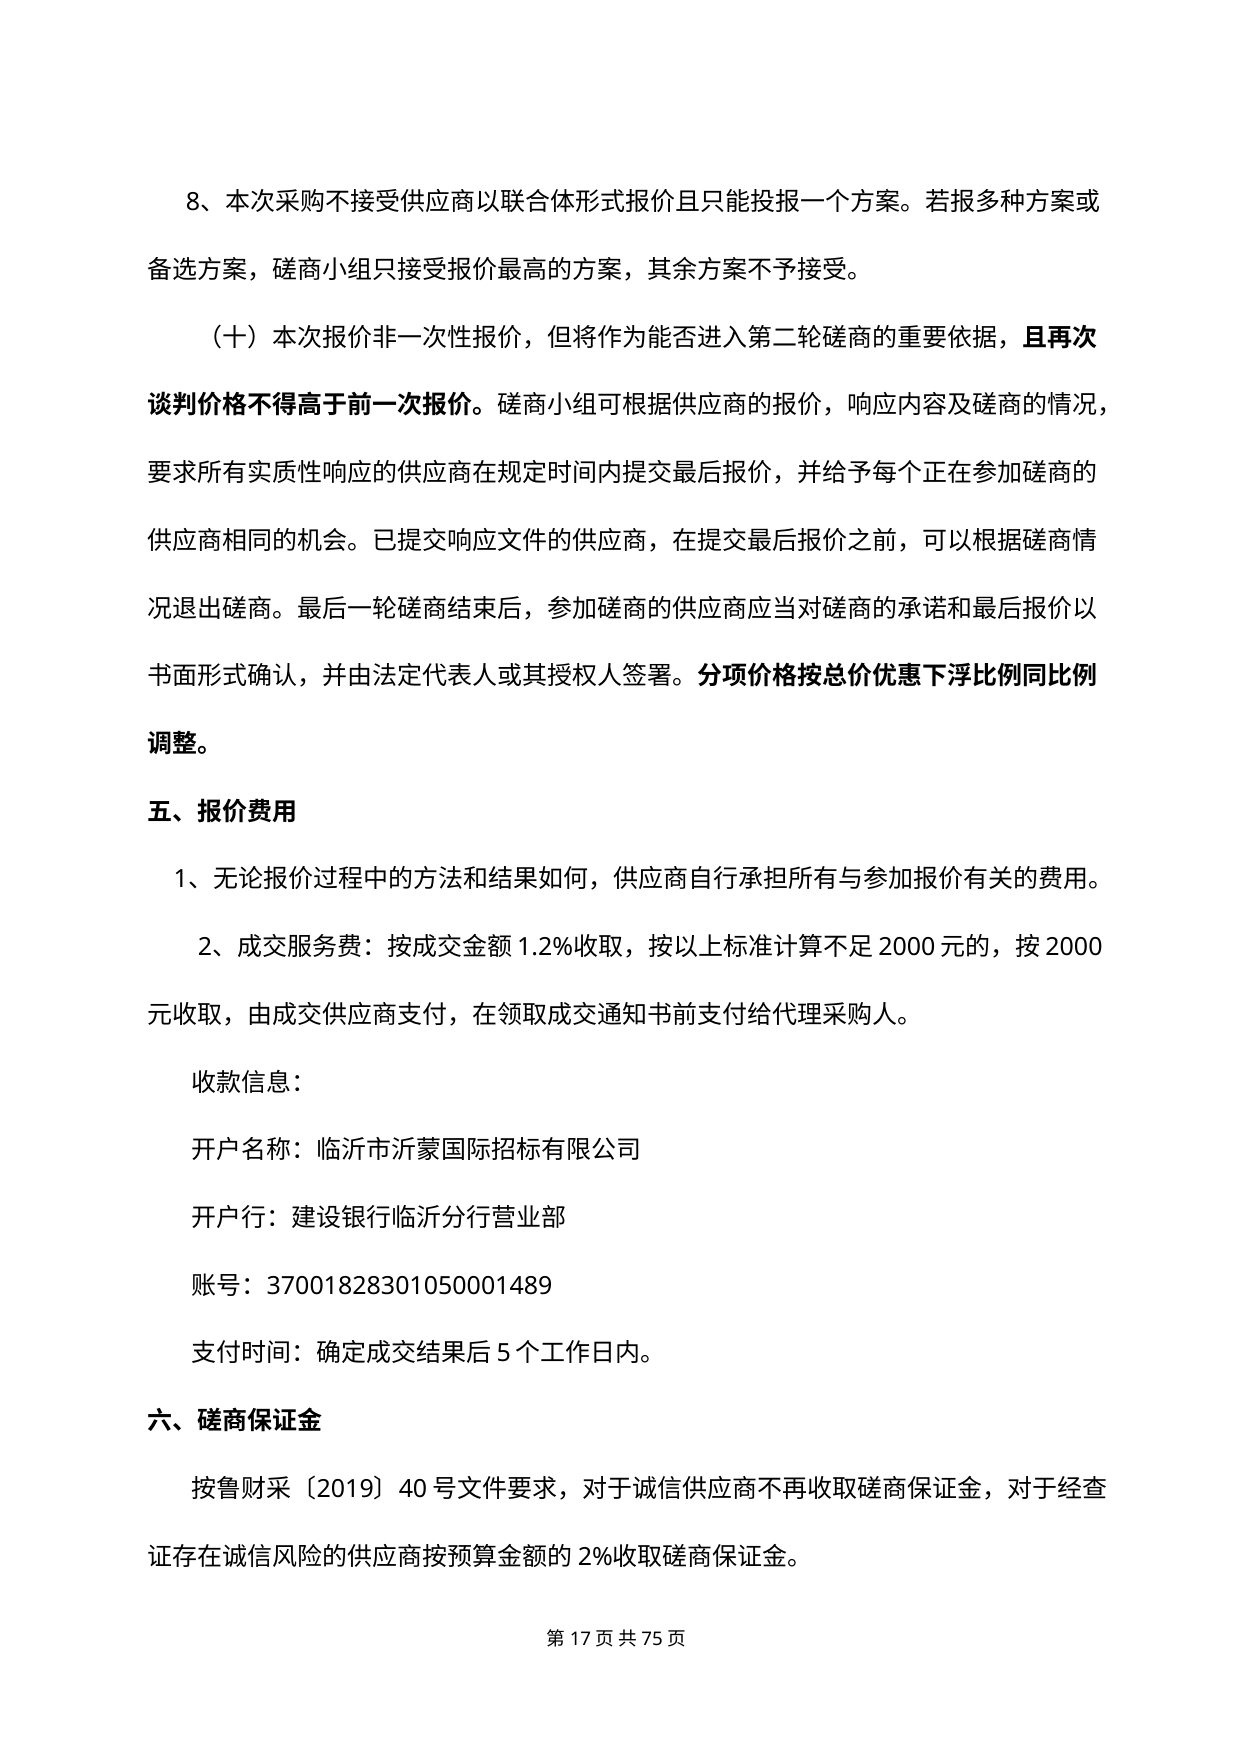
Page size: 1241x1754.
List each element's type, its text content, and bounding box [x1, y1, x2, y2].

list 成交服务费：按成交金额1.2%收取，按以上标准计算不足2000元的，按2000元收取，由成交供应商支付，在领取成交通知书前支付给代理采购人。 [148, 911, 1122, 1046]
text 按鲁财采〔2019〕40号文件要求，对于诚信供应商不再收取磋商保证金，对于经查证存在诚信风险的供应商按预算金额的2%收取磋商保证金。 [148, 1452, 1122, 1588]
text 五、报价费用 [148, 775, 1122, 843]
text 六、磋商保证金 [148, 1385, 1122, 1452]
text 开户行：建设银行临沂分行营业部 [148, 1182, 1122, 1249]
text 开户名称：临沂市沂蒙国际招标有限公司 [148, 1114, 1122, 1182]
text 8、本次采购不接受供应商以联合体形式报价且只能投报一个方案。若报多种方案或备选方案，磋商小组只接受报价最高的方案，其余方案不予接受。 [148, 166, 1122, 301]
text （十）本次报价非一次性报价，但将作为能否进入第二轮磋商的重要依据，且再次谈判价格不得高于前一次报价。磋商小组可根据供应商的报价，响应内容及磋商的情况，要求所有实质性响应的供应商在规定时间内提交最后报价，并给予每个正在参加磋商的供应商相同的机会。已提交响应文件的供应商，在提交最后报价之前，可以根据磋商情况退出磋商。最后一轮磋商结束后，参加磋商的供应商应当对磋商的承诺和最后报价以书面形式确认，并由法定代表人或其授权人签署。分项价格按总价优惠下浮比例同比例调整。 [148, 301, 1122, 775]
text 1、无论报价过程中的方法和结果如何，供应商自行承担所有与参加报价有关的费用。 [148, 843, 1122, 911]
text 支付时间：确定成交结果后5个工作日内。 [148, 1317, 1122, 1385]
text 收款信息： [148, 1046, 1122, 1114]
text 账号：37001828301050001489 [148, 1249, 1122, 1317]
